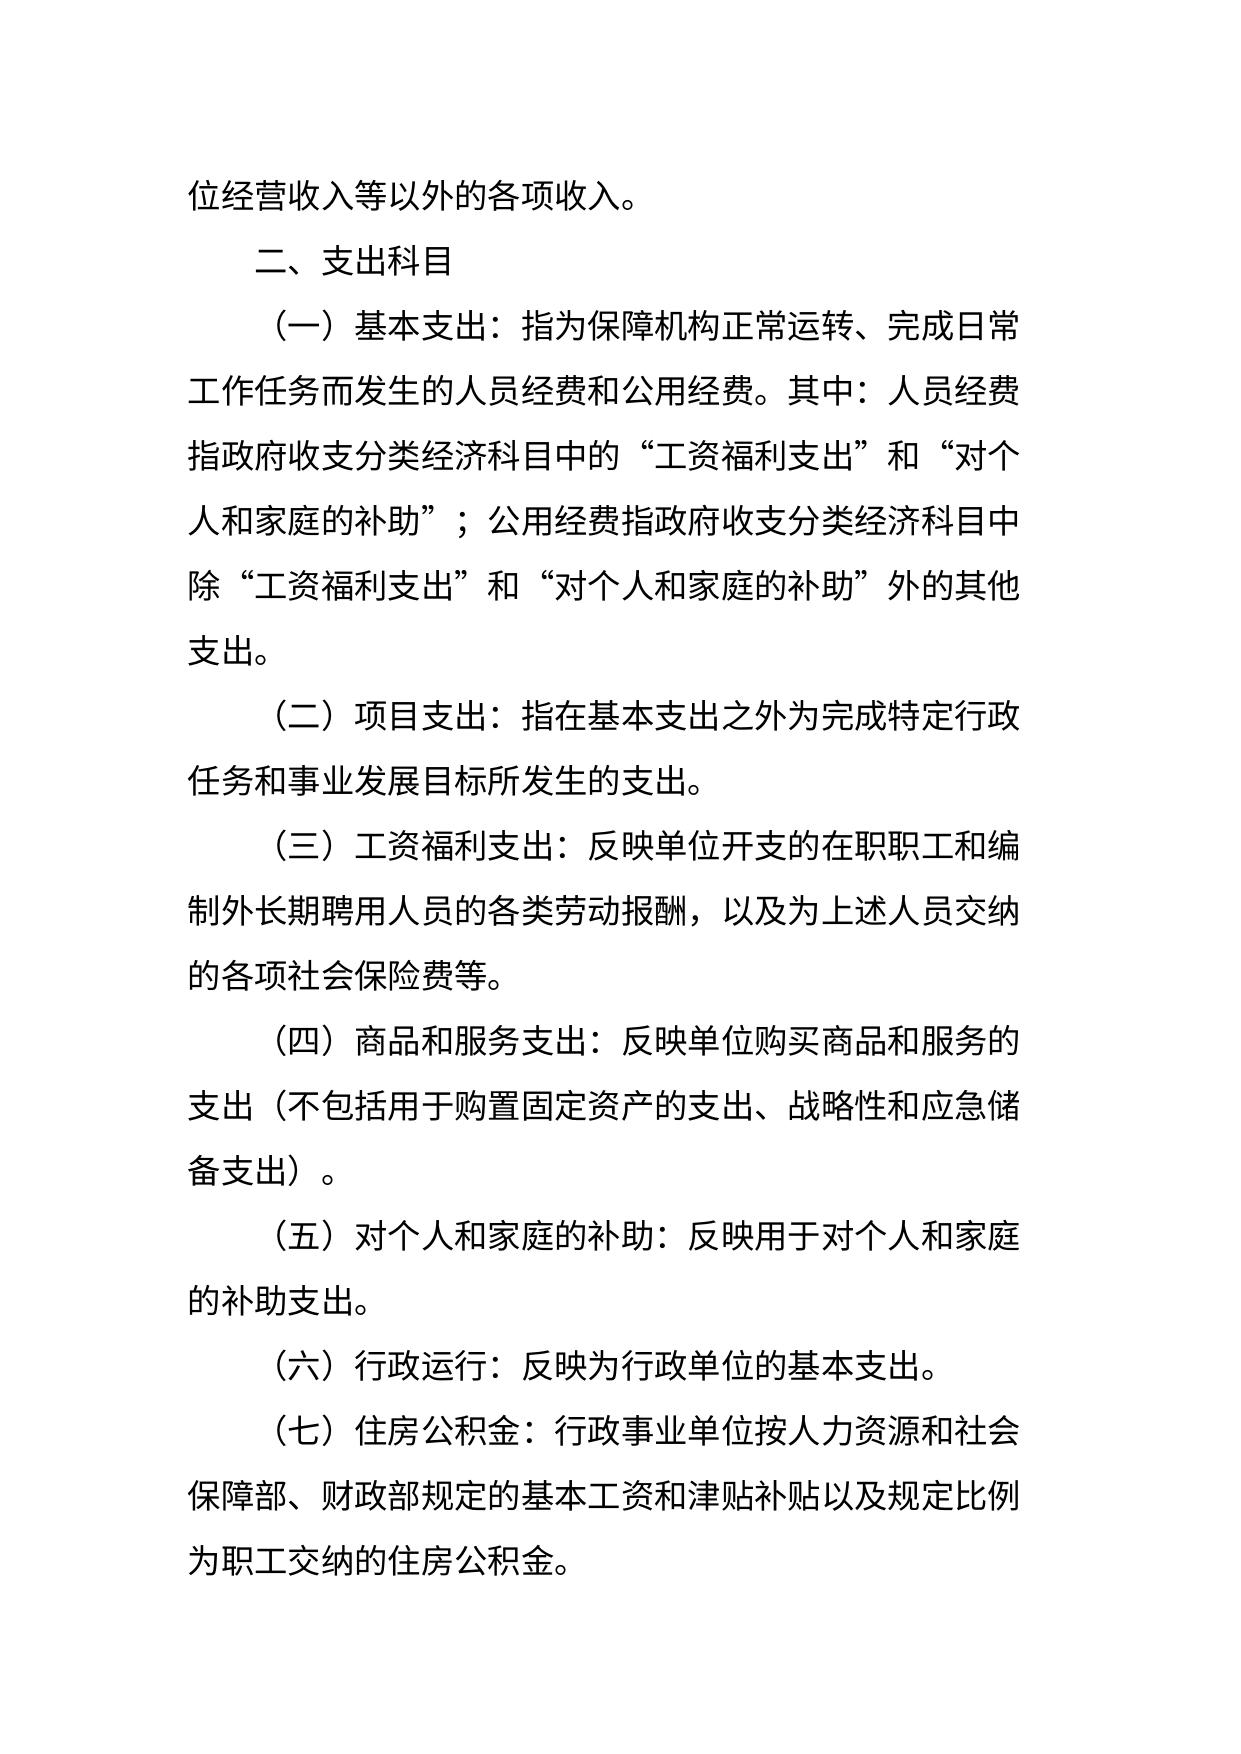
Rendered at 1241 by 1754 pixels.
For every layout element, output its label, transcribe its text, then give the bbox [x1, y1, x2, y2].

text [187, 162, 1053, 227]
text （七）住房公积金：行政事业单位按人力资源和社会保障部、财政部规定的基本工资和津贴补贴以及规定比例为职工交纳的住房公积金。 [187, 1397, 1053, 1592]
text （四）商品和服务支出：反映单位购买商品和服务的支出（不包括用于购置固定资产的支出、战略性和应急储备支出）。 [187, 1007, 1053, 1202]
text （三）工资福利支出：反映单位开支的在职职工和编制外长期聘用人员的各类劳动报酬，以及为上述人员交纳的各项社会保险费等。 [187, 812, 1053, 1007]
text （五）对个人和家庭的补助：反映用于对个人和家庭的补助支出。 [187, 1202, 1053, 1332]
text （六）行政运行：反映为行政单位的基本支出。 [187, 1332, 1053, 1397]
text （一）基本支出：指为保障机构正常运转、完成日常工作任务而发生的人员经费和公用经费。其中：人员经费指政府收支分类经济科目中的“工资福利支出”和“对个人和家庭的补助”；公用经费指政府收支分类经济科目中除“工资福利支出”和“对个人和家庭的补助”外的其他支出。 [187, 292, 1053, 682]
text 二、支出科目 [187, 227, 1053, 292]
text （二）项目支出：指在基本支出之外为完成特定行政任务和事业发展目标所发生的支出。 [187, 682, 1053, 812]
